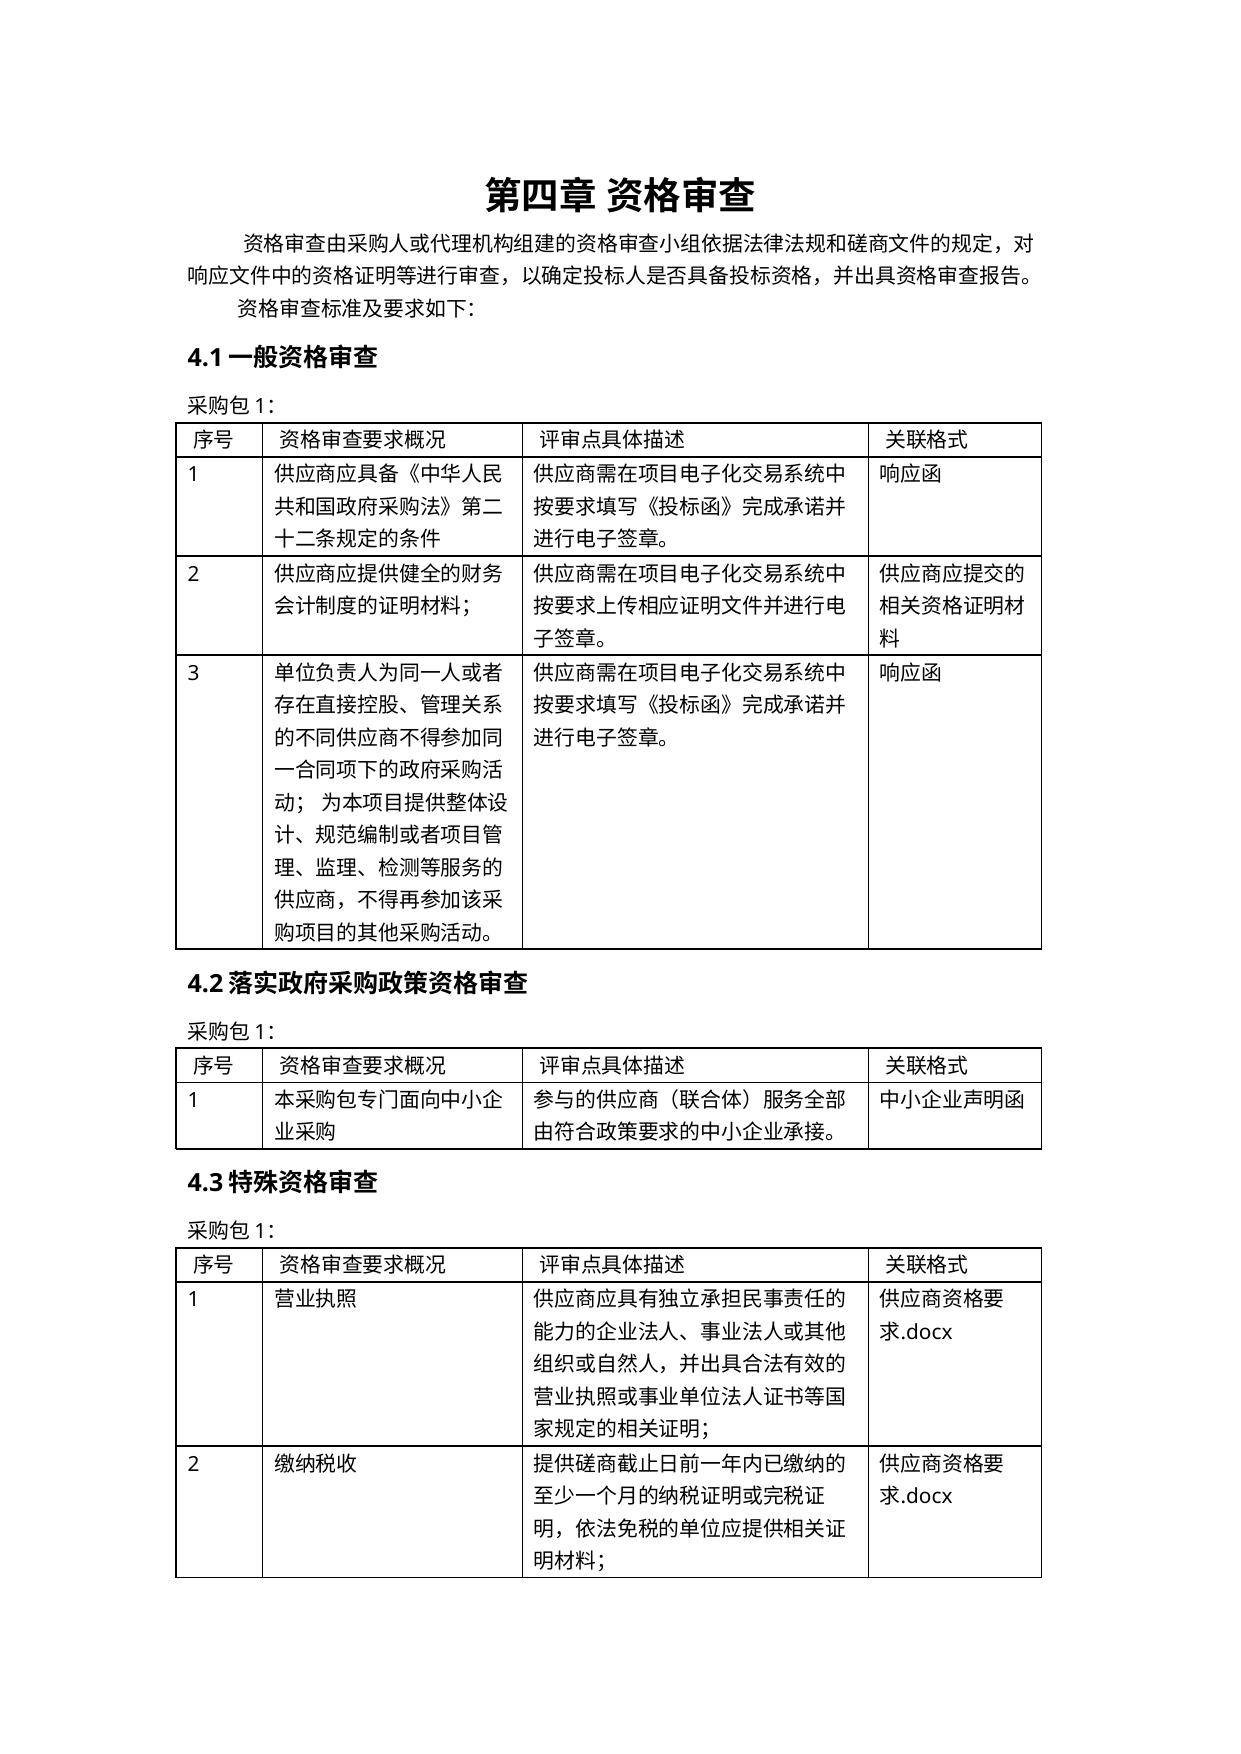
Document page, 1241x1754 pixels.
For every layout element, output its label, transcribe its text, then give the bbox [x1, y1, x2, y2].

table_cell 供应商需在项目电子化交易系统中按要求填写《投标函》完成承诺并进行电子签章。 [523, 458, 868, 555]
table_cell 2 [177, 1447, 262, 1577]
table_cell 供应商应提供健全的财务会计制度的证明材料； [263, 557, 522, 654]
table_cell 1 [177, 1283, 262, 1445]
table_cell 供应商应提交的相关资格证明材料 [869, 557, 1041, 654]
table_cell 2 [177, 557, 262, 654]
text 采购包1： [187, 1214, 1053, 1247]
table_cell 1 [177, 458, 262, 555]
table_cell 缴纳税收 [263, 1447, 522, 1577]
text 4.1一般资格审查 [187, 324, 1053, 389]
table_cell 1 [177, 1083, 262, 1148]
table_header 序号 [177, 424, 262, 456]
table_cell 供应商需在项目电子化交易系统中按要求上传相应证明文件并进行电子签章。 [523, 557, 868, 654]
text 采购包1： [187, 389, 1053, 422]
table_cell 供应商资格要求.docx [869, 1283, 1041, 1445]
table_cell 营业执照 [263, 1283, 522, 1445]
table_header 关联格式 [869, 1249, 1041, 1281]
text 4.2落实政府采购政策资格审查 [187, 950, 1053, 1015]
table_header 评审点具体描述 [523, 1249, 868, 1281]
table_cell 响应函 [869, 656, 1041, 948]
table_header 关联格式 [869, 424, 1041, 456]
table_header 关联格式 [869, 1049, 1041, 1081]
table_header 资格审查要求概况 [263, 1249, 522, 1281]
table_cell 参与的供应商（联合体）服务全部由符合政策要求的中小企业承接。 [523, 1083, 868, 1148]
table_cell 响应函 [869, 458, 1041, 555]
text 第四章 资格审查 [187, 162, 1053, 227]
text 资格审查由采购人或代理机构组建的资格审查小组依据法律法规和磋商文件的规定，对响应文件中的资格证明等进行审查，以确定投标人是否具备投标资格，并出具资格审查报告。 [187, 227, 1053, 292]
text 资格审查标准及要求如下： [187, 292, 1053, 324]
table_cell 中小企业声明函 [869, 1083, 1041, 1148]
table_cell 单位负责人为同一人或者存在直接控股、管理关系的不同供应商不得参加同一合同项下的政府采购活动； 为本项目提供整体设计、规范编制或者项目管理、监理、检测等服务的供应商，不得再参加该采购项目的其他采购活动。 [263, 656, 522, 948]
table_cell 本采购包专门面向中小企业采购 [263, 1083, 522, 1148]
table_header 序号 [177, 1049, 262, 1081]
text 采购包1： [187, 1015, 1053, 1047]
table_header 评审点具体描述 [523, 424, 868, 456]
table_cell 供应商应具有独立承担民事责任的能力的企业法人、事业法人或其他组织或自然人，并出具合法有效的营业执照或事业单位法人证书等国家规定的相关证明； [523, 1283, 868, 1445]
text 4.3特殊资格审查 [187, 1149, 1053, 1214]
table_cell 提供磋商截止日前一年内已缴纳的至少一个月的纳税证明或完税证明，依法免税的单位应提供相关证明材料； [523, 1447, 868, 1577]
table_cell 供应商需在项目电子化交易系统中按要求填写《投标函》完成承诺并进行电子签章。 [523, 656, 868, 948]
table_header 资格审查要求概况 [263, 1049, 522, 1081]
table_cell 供应商资格要求.docx [869, 1447, 1041, 1577]
table_header 评审点具体描述 [523, 1049, 868, 1081]
table_cell 供应商应具备《中华人民共和国政府采购法》第二十二条规定的条件 [263, 458, 522, 555]
table_header 序号 [177, 1249, 262, 1281]
table_cell 3 [177, 656, 262, 948]
table_header 资格审查要求概况 [263, 424, 522, 456]
